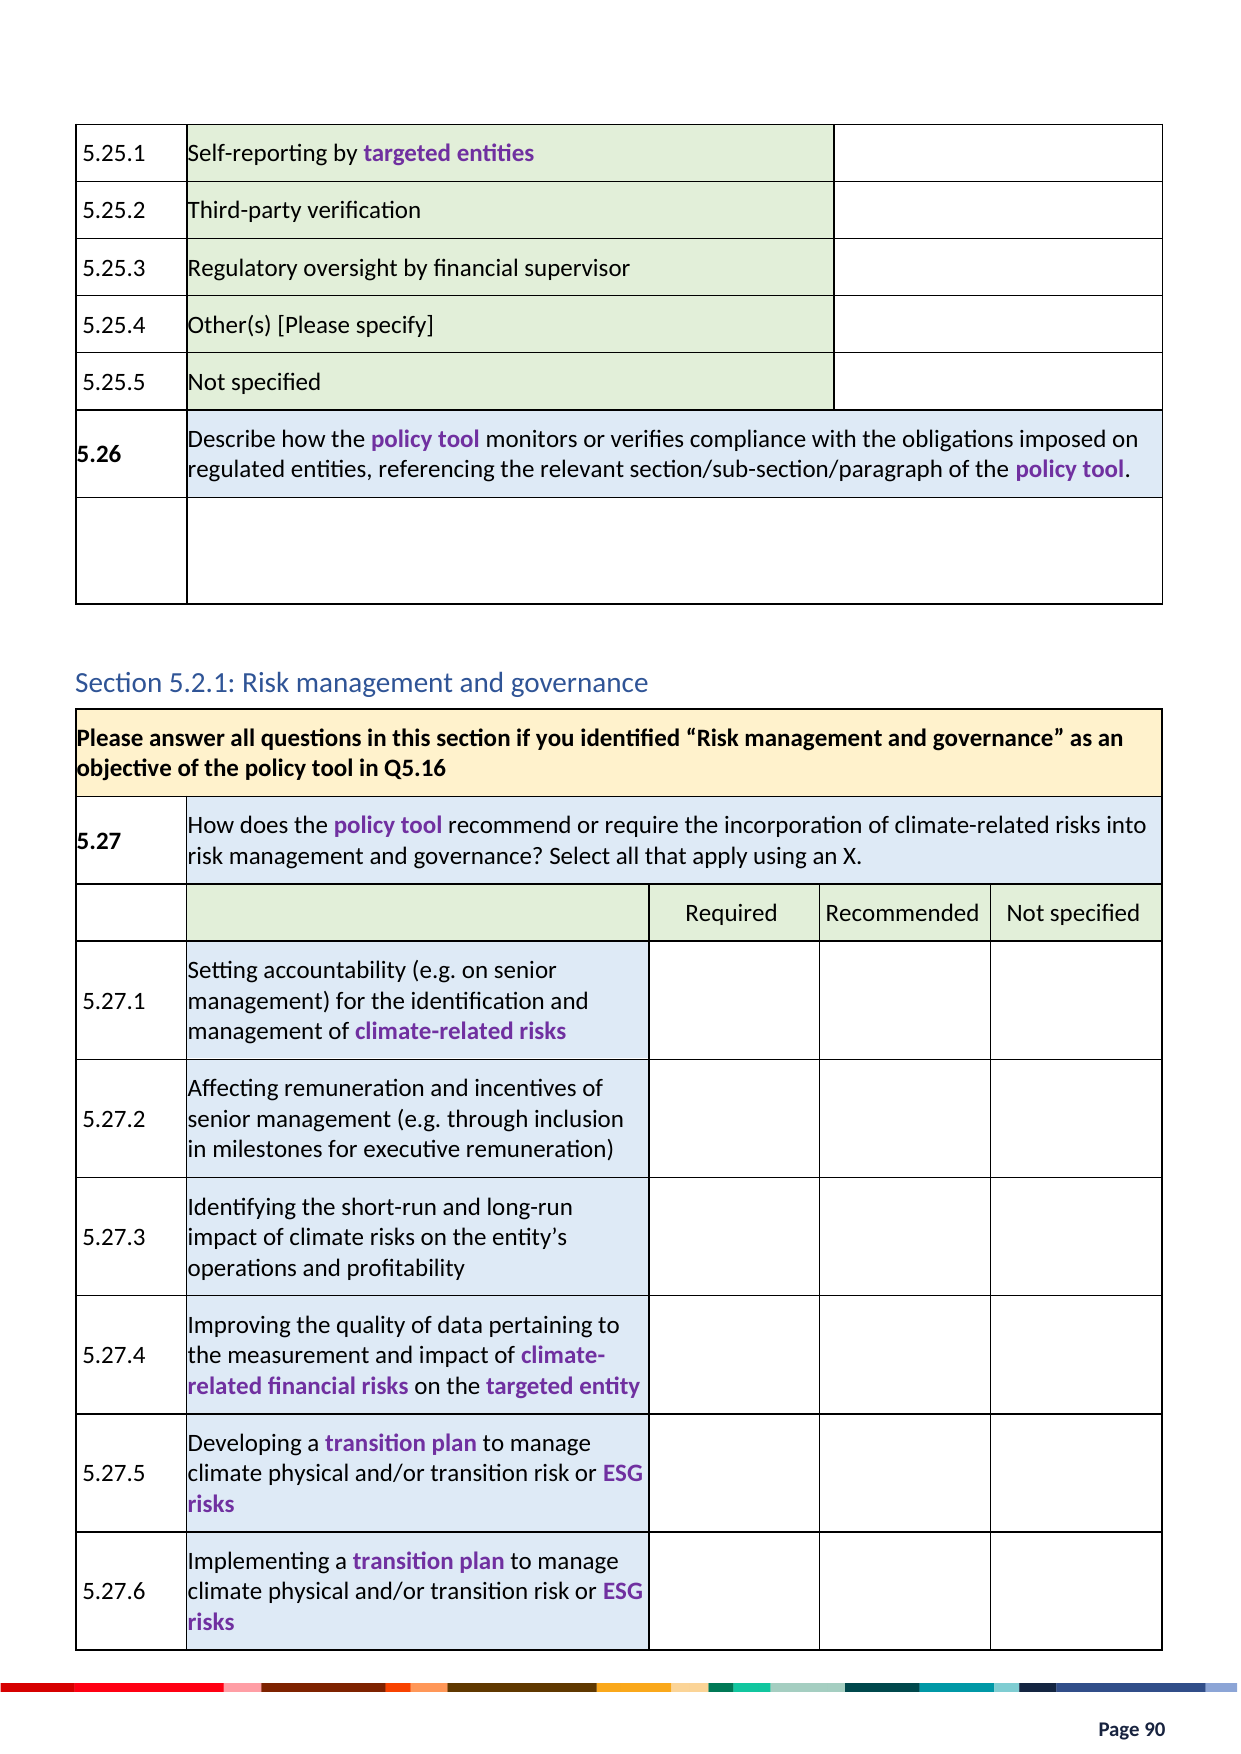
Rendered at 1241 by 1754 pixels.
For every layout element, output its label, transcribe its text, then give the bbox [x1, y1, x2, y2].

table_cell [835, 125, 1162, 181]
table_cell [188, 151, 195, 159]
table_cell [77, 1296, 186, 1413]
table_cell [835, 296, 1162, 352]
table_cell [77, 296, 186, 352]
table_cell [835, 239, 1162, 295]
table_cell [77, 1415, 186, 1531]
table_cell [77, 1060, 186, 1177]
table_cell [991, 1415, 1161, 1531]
subtitle Section 5.2.1: Risk management and governance [75, 664, 1165, 700]
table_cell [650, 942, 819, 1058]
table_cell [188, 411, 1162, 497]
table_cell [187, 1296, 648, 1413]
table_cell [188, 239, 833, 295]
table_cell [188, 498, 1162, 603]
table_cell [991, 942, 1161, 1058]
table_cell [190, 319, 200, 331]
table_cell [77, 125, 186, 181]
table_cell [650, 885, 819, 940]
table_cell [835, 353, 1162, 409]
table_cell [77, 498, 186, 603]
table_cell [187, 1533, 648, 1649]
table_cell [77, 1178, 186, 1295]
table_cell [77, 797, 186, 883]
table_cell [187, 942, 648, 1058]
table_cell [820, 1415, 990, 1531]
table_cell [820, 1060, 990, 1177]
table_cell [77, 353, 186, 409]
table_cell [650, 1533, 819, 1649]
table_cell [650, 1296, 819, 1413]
picture [0, 1683, 1236, 1692]
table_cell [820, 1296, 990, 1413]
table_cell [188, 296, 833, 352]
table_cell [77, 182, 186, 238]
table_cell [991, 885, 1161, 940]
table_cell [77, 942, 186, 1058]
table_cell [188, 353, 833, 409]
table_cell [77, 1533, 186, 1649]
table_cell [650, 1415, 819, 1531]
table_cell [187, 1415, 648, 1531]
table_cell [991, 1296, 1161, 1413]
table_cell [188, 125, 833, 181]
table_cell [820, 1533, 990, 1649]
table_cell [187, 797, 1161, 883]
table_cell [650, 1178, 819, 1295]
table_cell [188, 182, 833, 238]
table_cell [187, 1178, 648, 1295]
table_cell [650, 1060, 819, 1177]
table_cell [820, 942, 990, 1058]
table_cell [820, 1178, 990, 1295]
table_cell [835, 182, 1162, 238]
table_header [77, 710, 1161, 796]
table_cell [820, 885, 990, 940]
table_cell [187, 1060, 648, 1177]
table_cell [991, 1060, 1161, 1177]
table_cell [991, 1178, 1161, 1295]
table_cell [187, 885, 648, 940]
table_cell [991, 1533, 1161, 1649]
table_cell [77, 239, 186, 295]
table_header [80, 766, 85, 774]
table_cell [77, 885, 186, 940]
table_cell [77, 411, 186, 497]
